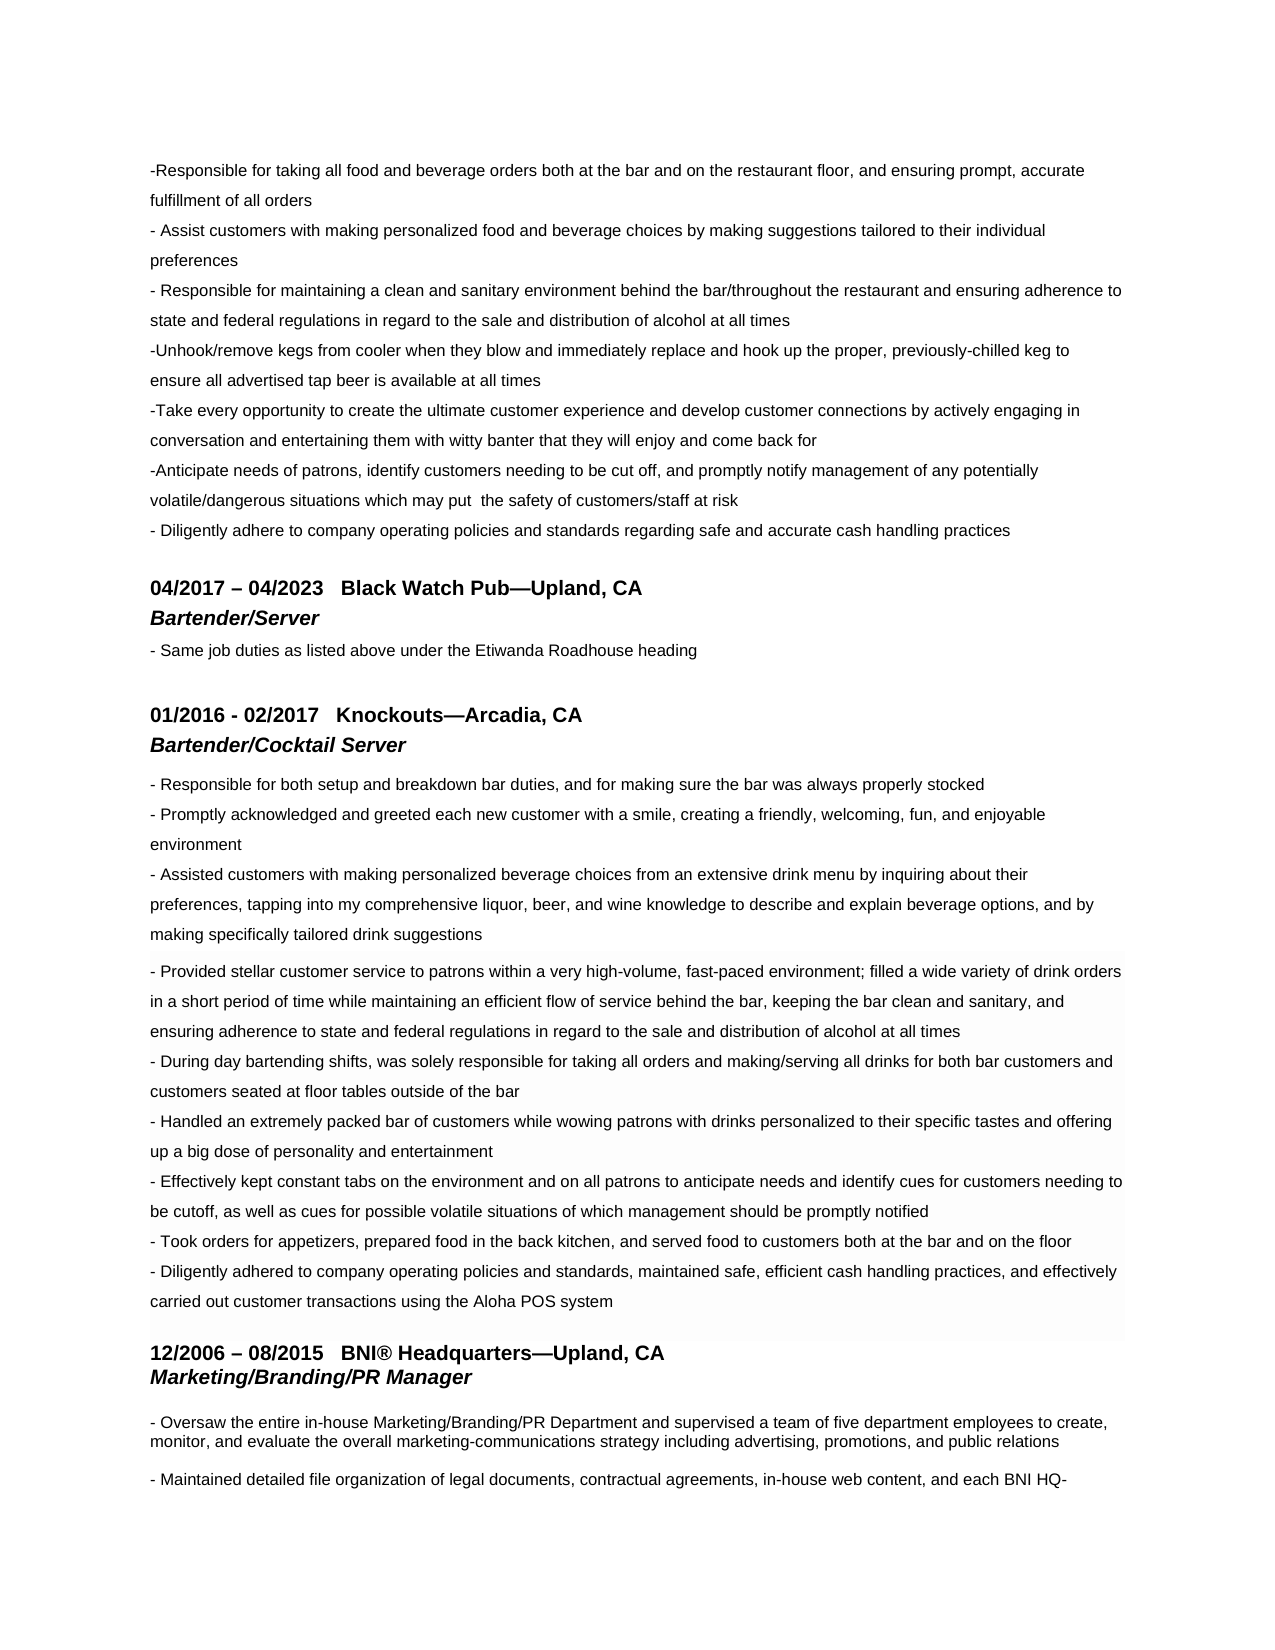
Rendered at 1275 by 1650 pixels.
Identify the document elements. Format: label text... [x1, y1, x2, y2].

text - Provided stellar customer service to patrons within a very high-volume, fast-paced environment; filled a wide variety of drink orders in a short period of time while maintaining an efficient flow of service behind the bar, keeping the bar clean and sanitary, and ensuring adherence to state and federal regulations in regard to the sale and distribution of alcohol at all times - During day bartending shifts, was solely responsible for taking all orders and making/serving all drinks for both bar customers and customers seated at floor tables outside of the bar - Handled an extremely packed bar of customers while wowing patrons with drinks personalized to their specific tastes and offering up a big dose of personality and entertainment - Effectively kept constant tabs on the environment and on all patrons to anticipate needs and identify cues for customers needing to be cutoff, as well as cues for possible volatile situations of which management should be promptly notified - Took orders for appetizers, prepared food in the back kitchen, and served food to customers both at the bar and on the floor - Diligently adhered to company operating policies and standards, maintained safe, efficient cash handling practices, and effectively carried out customer transactions using the Aloha POS system [150, 951, 1125, 1341]
text - Responsible for both setup and breakdown bar duties, and for making sure the bar was always properly stocked - Promptly acknowledged and greeted each new customer with a smile, creating a friendly, welcoming, fun, and enjoyable environment - Assisted customers with making personalized beverage choices from an extensive drink menu by inquiring about their preferences, tapping into my comprehensive liquor, beer, and wine knowledge to describe and explain beverage options, and by making specifically tailored drink suggestions [150, 764, 1125, 944]
text 12/2006 – 08/2015 BNI® Headquarters—Upland, CA Marketing/Branding/PR Manager [150, 1341, 1125, 1389]
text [150, 150, 1125, 690]
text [150, 1413, 1125, 1489]
text 01/2016 - 02/2017 Knockouts—Arcadia, CA Bartender/Cocktail Server [150, 697, 1125, 757]
